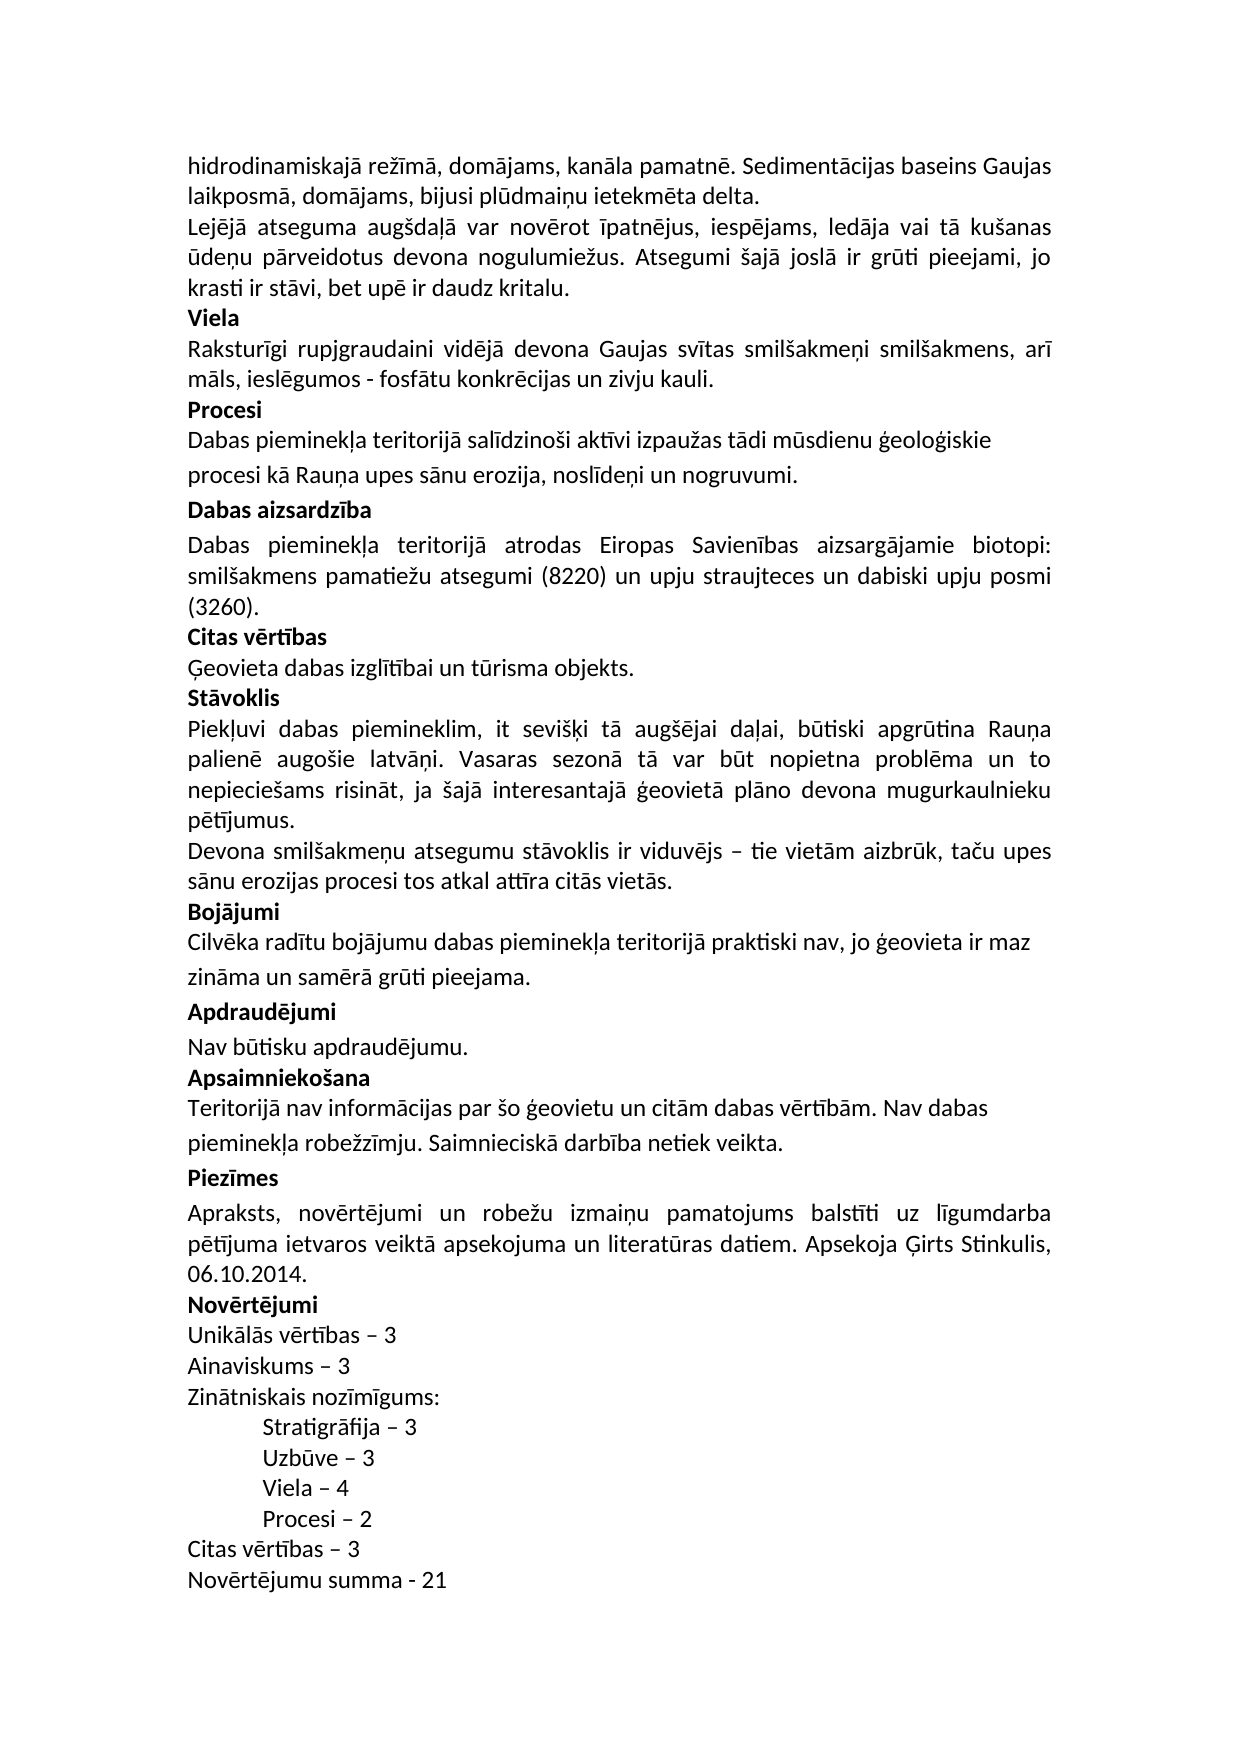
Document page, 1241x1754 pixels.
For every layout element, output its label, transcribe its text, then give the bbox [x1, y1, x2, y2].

text Lejējā atseguma augšdaļā var novērot īpatnējus, iespējams, ledāja vai tā kušanas ūdeņu pārveidotus devona nogulumiežus. Atsegumi šajā joslā ir grūti pieejami, jo krasti ir stāvi, bet upē ir daudz kritalu. [187, 211, 1053, 303]
text Cilvēka radītu bojājumu dabas pieminekļa teritorijā praktiski nav, jo ģeovieta ir maz zināma un samērā grūti pieejama. [187, 926, 1053, 992]
text Piezīmes [187, 1162, 1053, 1193]
text Apdraudējumi [187, 996, 1053, 1027]
text Stratigrāfija – 3 [187, 1411, 1053, 1442]
text Bojājumi [187, 896, 1053, 926]
text Dabas pieminekļa teritorijā salīdzinoši aktīvi izpaužas tādi mūsdienu ģeoloģiskie procesi kā Rauņa upes sānu erozija, noslīdeņi un nogruvumi. [187, 425, 1053, 490]
text Citas vērtības – 3 [187, 1533, 1053, 1564]
text Dabas pieminekļa teritorijā atrodas Eiropas Savienības aizsargājamie biotopi: smilšakmens pamatiežu atsegumi (8220) un upju straujteces un dabiski upju posmi (3260). [187, 530, 1053, 621]
text Novērtējumu summa - 21 [187, 1564, 1053, 1594]
text Teritorijā nav informācijas par šo ģeovietu un citām dabas vērtībām. Nav dabas pieminekļa robežzīmju. Saimnieciskā darbība netiek veikta. [187, 1092, 1053, 1158]
text Apraksts, novērtējumi un robežu izmaiņu pamatojums balstīti uz līgumdarba pētījuma ietvaros veiktā apsekojuma un literatūras datiem. Apsekoja Ģirts Stinkulis, 06.10.2014. [187, 1197, 1053, 1289]
text Devona smilšakmeņu atsegumu stāvoklis ir viduvējs – tie vietām aizbrūk, taču upes sānu erozijas procesi tos atkal attīra citās vietās. [187, 835, 1053, 896]
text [187, 150, 1053, 211]
text Ģeovieta dabas izglītībai un tūrisma objekts. [187, 652, 1053, 682]
text Dabas aizsardzība [187, 495, 1053, 525]
text Novērtējumi [187, 1289, 1053, 1319]
text Procesi – 2 [187, 1503, 1053, 1533]
text Stāvoklis [187, 682, 1053, 713]
text Piekļuvi dabas piemineklim, it sevišķi tā augšējai daļai, būtiski apgrūtina Rauņa palienē augošie latvāņi. Vasaras sezonā tā var būt nopietna problēma un to nepieciešams risināt, ja šajā interesantajā ģeovietā plāno devona mugurkaulnieku pētījumus. [187, 713, 1053, 835]
text Unikālās vērtības – 3 [187, 1319, 1053, 1350]
text Zinātniskais nozīmīgums: [187, 1381, 1053, 1411]
text Ainaviskums – 3 [187, 1350, 1053, 1381]
text Uzbūve – 3 [187, 1442, 1053, 1472]
text Apsaimniekošana [187, 1062, 1053, 1092]
text Procesi [187, 394, 1053, 425]
text Viela [187, 303, 1053, 333]
text Citas vērtības [187, 621, 1053, 652]
text Raksturīgi rupjgraudaini vidējā devona Gaujas svītas smilšakmeņi smilšakmens, arī māls, ieslēgumos - fosfātu konkrēcijas un zivju kauli. [187, 333, 1053, 394]
text Nav būtisku apdraudējumu. [187, 1031, 1053, 1062]
text Viela – 4 [187, 1472, 1053, 1503]
